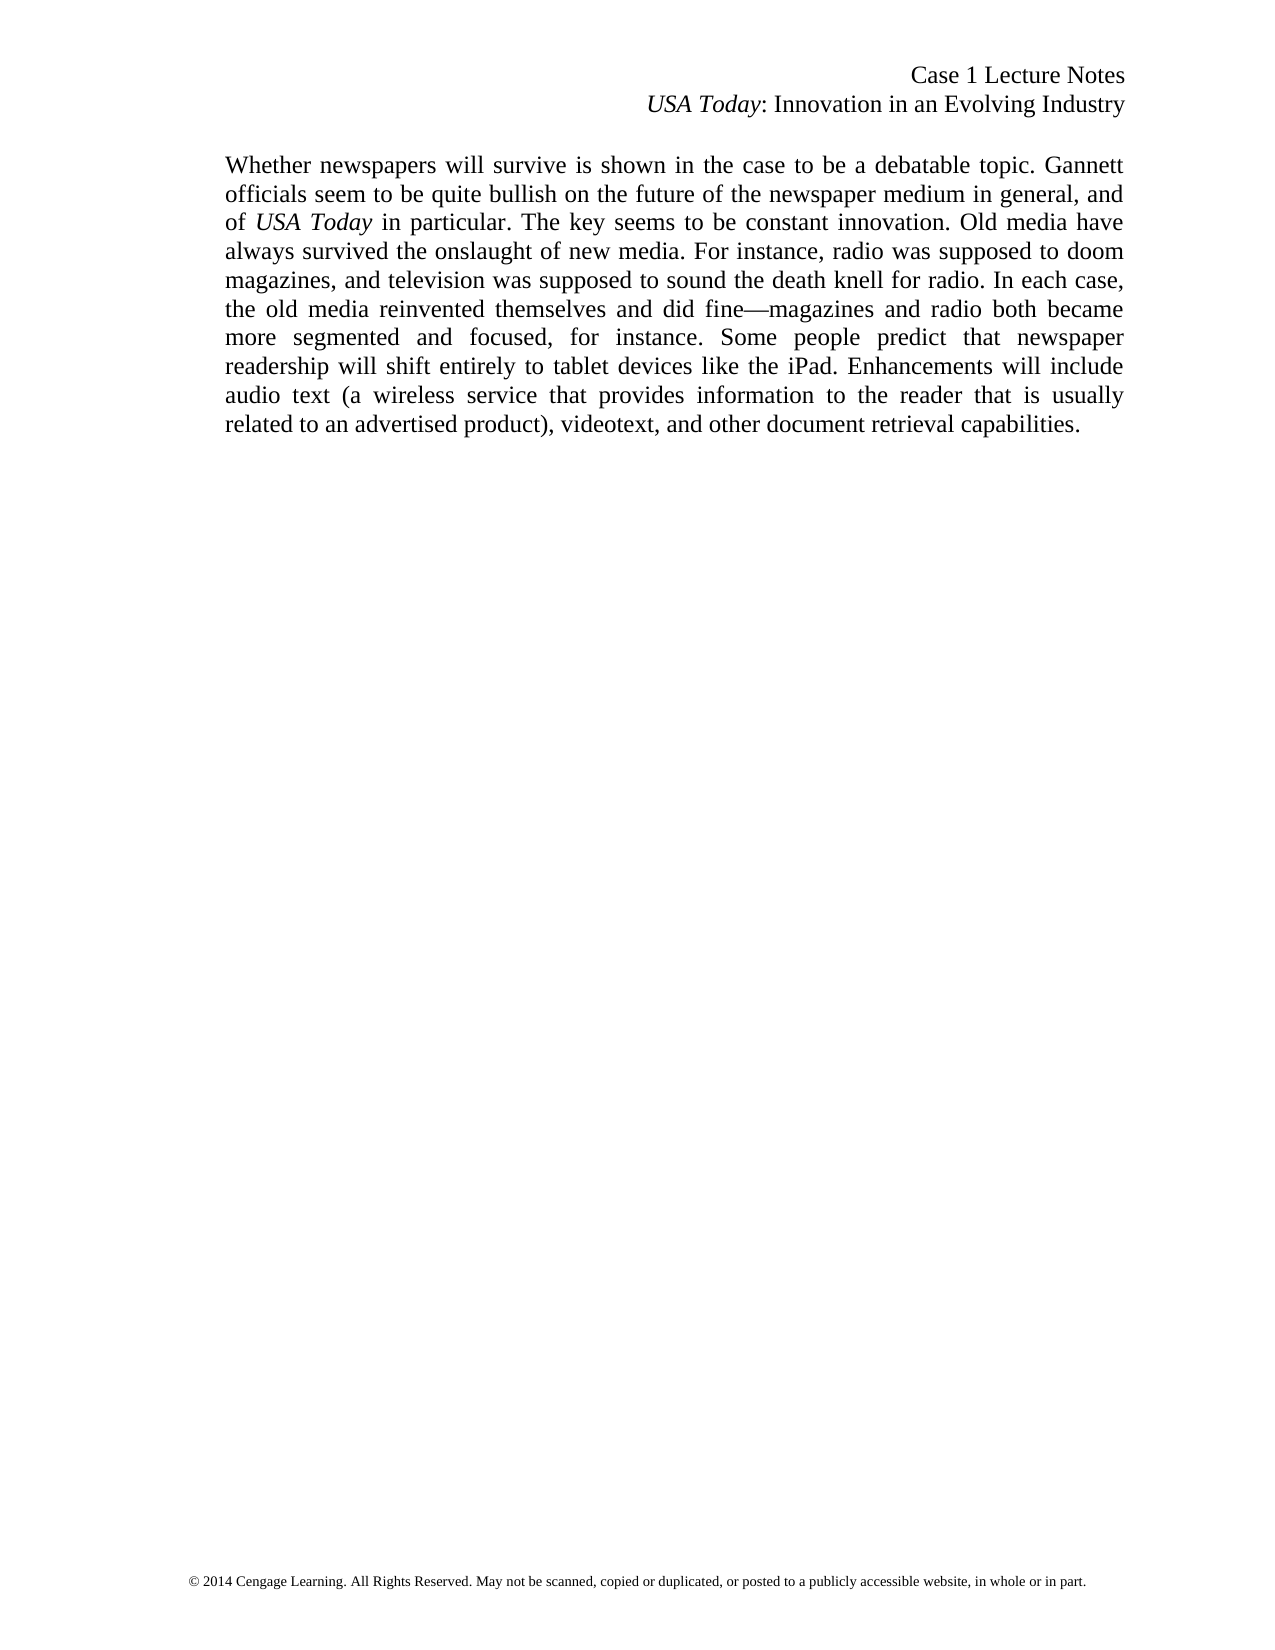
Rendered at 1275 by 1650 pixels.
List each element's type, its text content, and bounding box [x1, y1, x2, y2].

text Whether newspapers will survive is shown in the case to be a debatable topic. Gannett officials seem to be quite bullish on the future of the newspaper medium in general, and of USA Today in particular. The key seems to be constant innovation. Old media have always survived the onslaught of new media. For instance, radio was supposed to doom magazines, and television was supposed to sound the death knell for radio. In each case, the old media reinvented themselves and did fine—magazines and radio both became more segmented and focused, for instance. Some people predict that newspaper readership will shift entirely to tablet devices like the iPad. Enhancements will include audio text (a wireless service that provides information to the reader that is usually related to an advertised product), videotext, and other document retrieval capabilities. [225, 150, 1125, 437]
